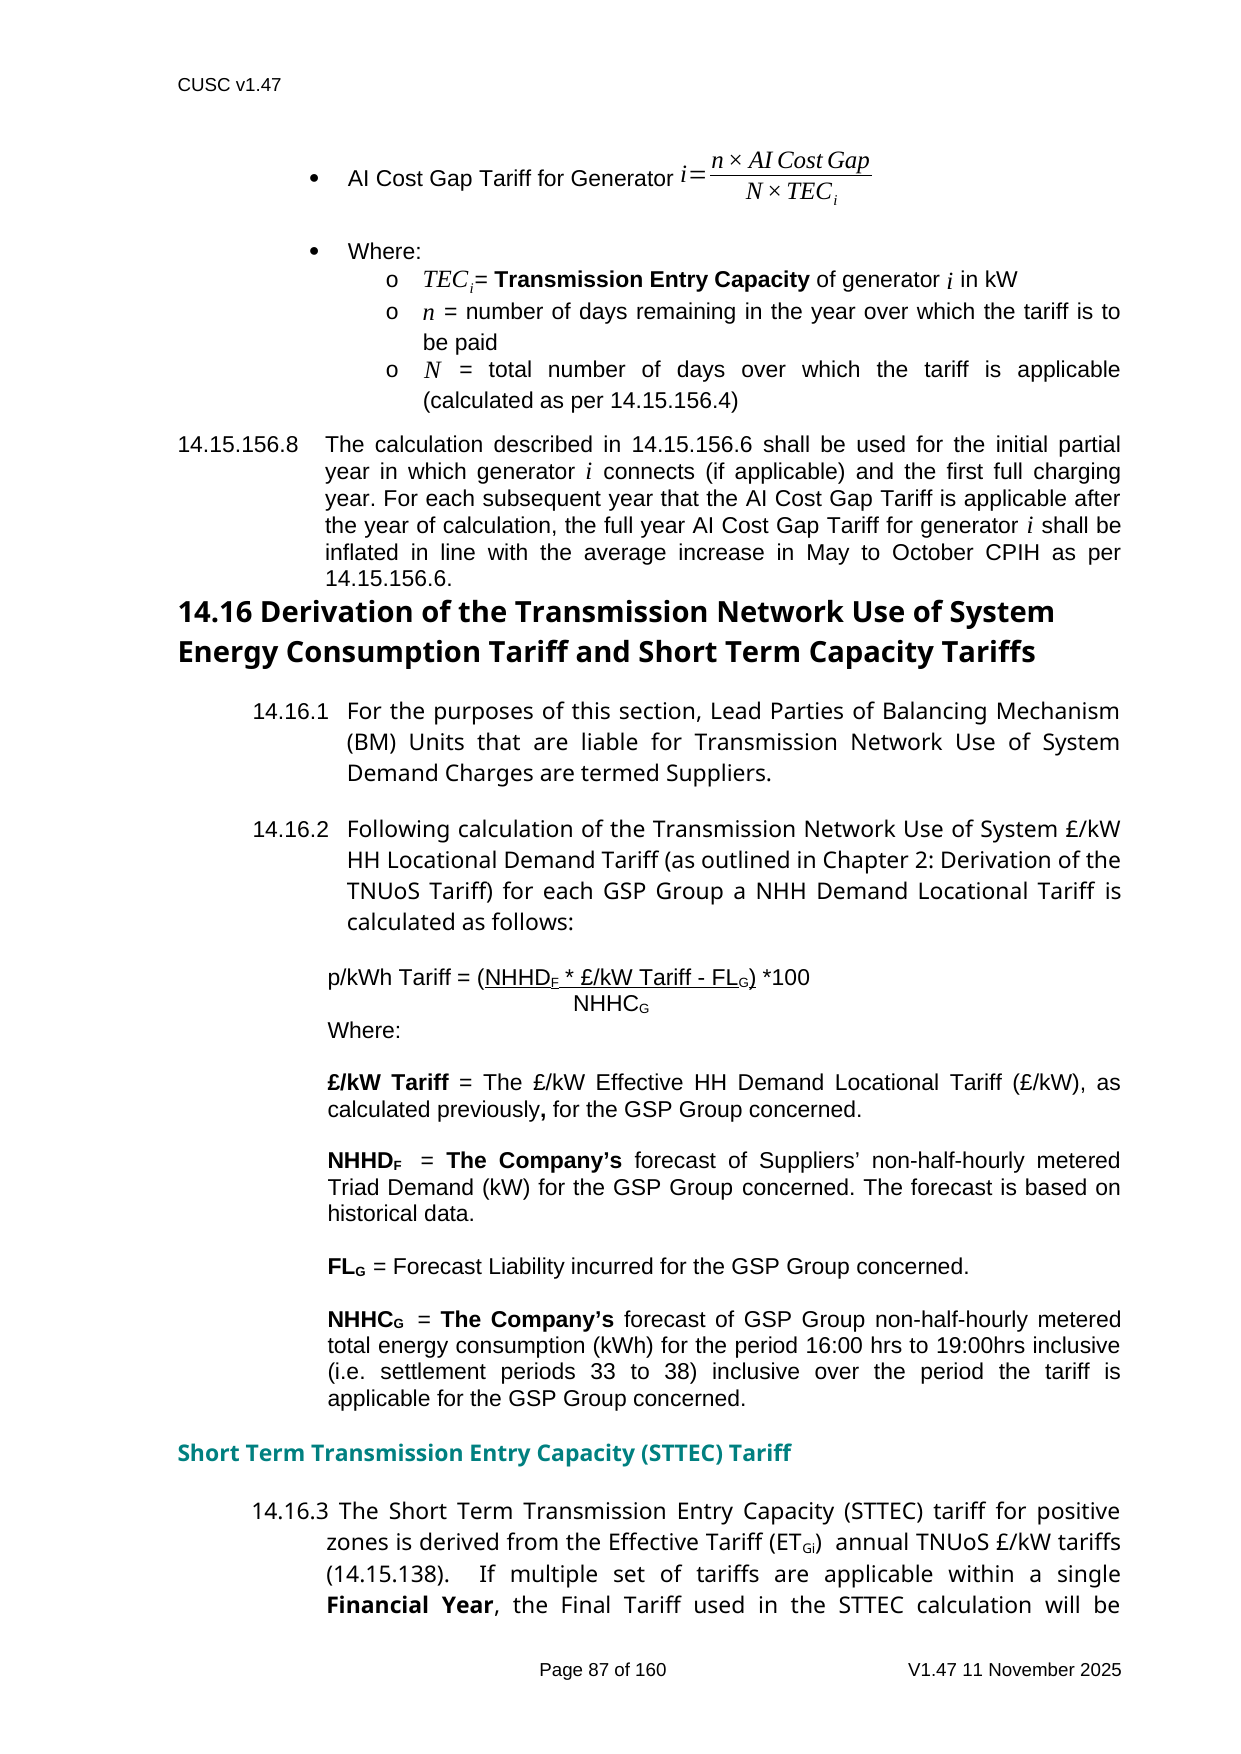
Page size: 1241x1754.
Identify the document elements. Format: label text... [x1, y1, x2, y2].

subtitle Short Term Transmission Entry Capacity (STTEC) Tariff [177, 1437, 1121, 1469]
text NHHCG = The Company’s forecast of GSP Group non-half-hourly metered total energy consumption (kWh) for the period 16:00 hrs to 19:00hrs inclusive (i.e. settlement periods 33 to 38) inclusive over the period the tariff is applicable for the GSP Group concerned. [327, 1306, 1121, 1411]
text FLG = Forecast Liability incurred for the GSP Group concerned. [327, 1253, 1121, 1279]
text p/kWh Tariff = (NHHDF * £/kW Tariff - FLG) *100 [252, 964, 1121, 990]
text 14.15.156.8 The calculation described in 14.15.156.6 shall be used for the initial partial year in which generator connects (if applicable) and the first full charging year. For each subsequent year that the AI Cost Gap Tariff is applicable after the year of calculation, the full year AI Cost Gap Tariff for generator shall be inflated in line with the average increase in May to October CPIH as per 14.15.156.6. [177, 431, 1121, 592]
text NHHCG [177, 990, 1121, 1017]
list AI Cost Gap Tariff for Generator [310, 146, 1121, 209]
list = number of days remaining in the year over which the tariff is to be paid [385, 298, 1121, 355]
list Following calculation of the Transmission Network Use of System £/kW HH Locational Demand Tariff (as outlined in Chapter 2: Derivation of the TNUoS Tariff) for each GSP Group a NHH Demand Locational Tariff is calculated as follows: [252, 813, 1121, 938]
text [251, 1495, 1121, 1620]
list Where: [310, 238, 1121, 264]
text NHHDF = The Company’s forecast of Suppliers’ non-half-hourly metered Triad Demand (kW) for the GSP Group concerned. The forecast is based on historical data. [327, 1147, 1121, 1227]
list = Transmission Entry Capacity of generator in kW [385, 266, 1121, 297]
text Where: [252, 1017, 1121, 1043]
text £/kW Tariff = The £/kW Effective HH Demand Locational Tariff (£/kW), as calculated previously, for the GSP Group concerned. [252, 1069, 1121, 1122]
subtitle 14.16 Derivation of the Transmission Network Use of System Energy Consumption Tariff and Short Term Capacity Tariffs [177, 592, 1121, 671]
list = total number of days over which the tariff is applicable (calculated as per 14.15.156.4) [385, 356, 1121, 413]
list For the purposes of this section, Lead Parties of Balancing Mechanism (BM) Units that are liable for Transmission Network Use of System Demand Charges are termed Suppliers. [252, 695, 1121, 789]
